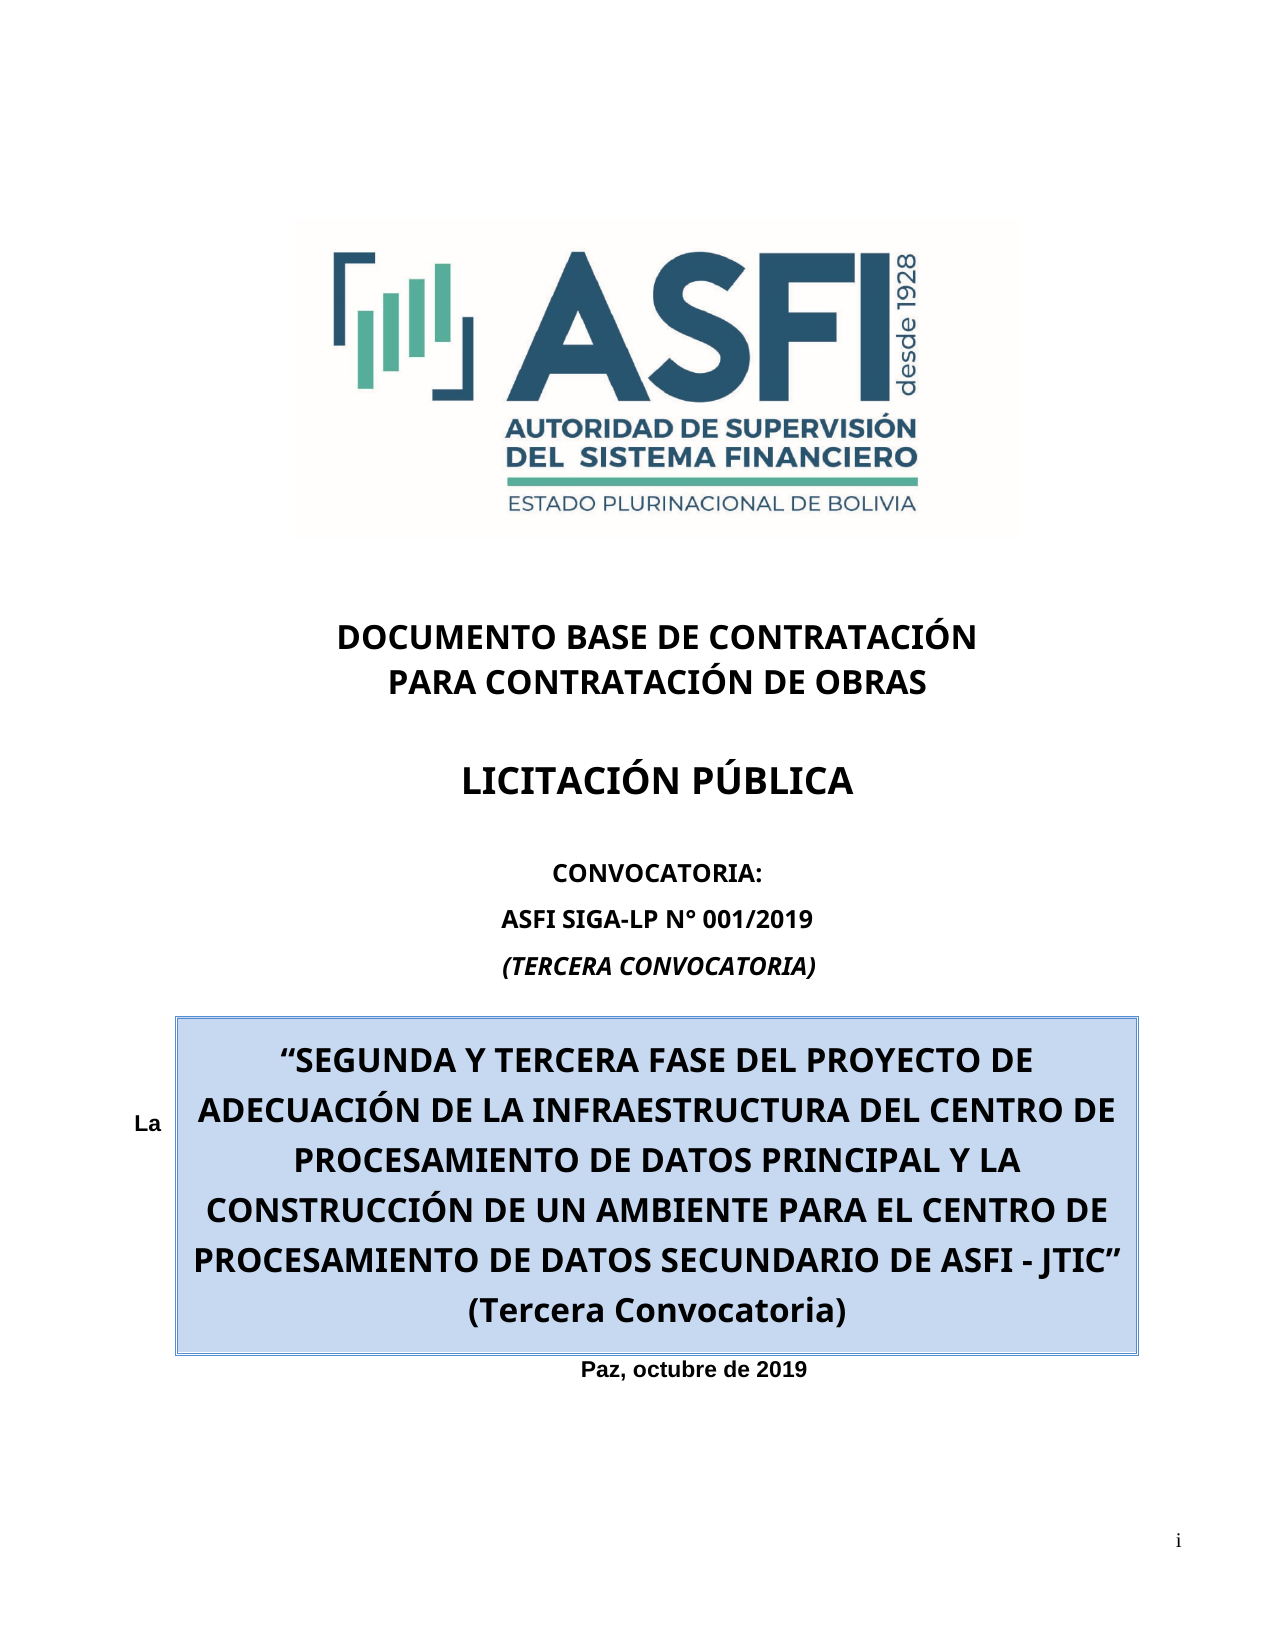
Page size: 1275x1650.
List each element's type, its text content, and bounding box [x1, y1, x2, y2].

text DOCUMENTO BASE DE CONTRATACIÓN [133, 614, 1181, 659]
picture [294, 218, 1020, 538]
text PARA CONTRATACIÓN DE OBRAS [133, 659, 1181, 704]
text ASFI SIGA-LP N° 001/2019 [133, 902, 1181, 936]
table_header “SEGUNDA Y TERCERA FASE DEL PROYECTO DE ADECUACIÓN DE LA INFRAESTRUCTURA DEL CENTRO DE PROCESAMIENTO DE DATOS PRINCIPAL Y LA CONSTRUCCIÓN DE UN AMBIENTE PARA EL CENTRO DE PROCESAMIENTO DE DATOS SECUNDARIO DE ASFI - JTIC” (Tercera Convocatoria) [178, 1019, 1136, 1352]
text La Paz, octubre de 2019 [133, 1110, 1181, 1382]
text (TERCERA CONVOCATORIA) [133, 949, 1181, 983]
text CONVOCATORIA: [133, 856, 1181, 889]
text LICITACIÓN PÚBLICA [133, 754, 1181, 806]
